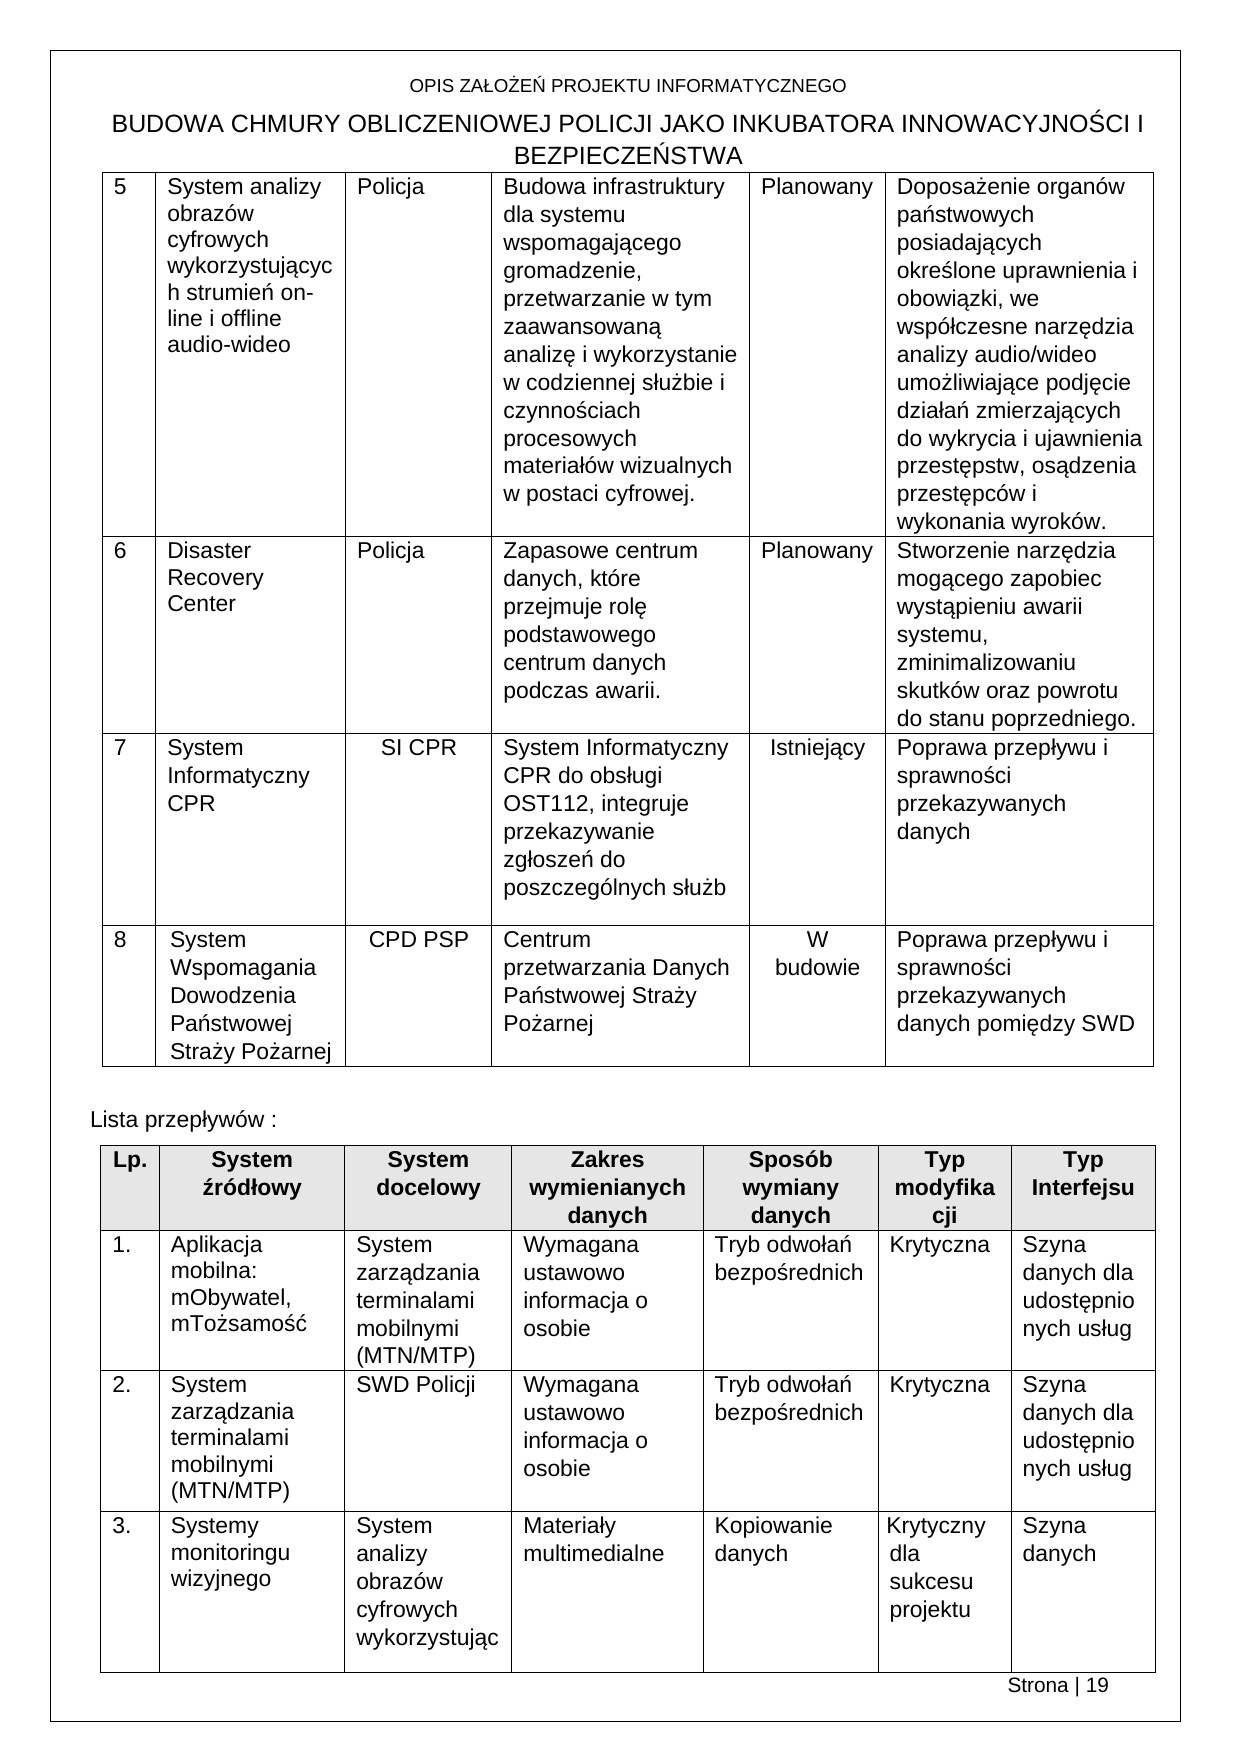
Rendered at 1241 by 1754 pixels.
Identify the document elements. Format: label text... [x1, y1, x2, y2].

table_cell Zapasowe centrum danych, które przejmuje rolę podstawowego centrum danych podczas awarii. [492, 537, 749, 733]
table_cell Budowa infrastruktury dla systemu wspomagającego gromadzenie, przetwarzanie w tym zaawansowaną analizę i wykorzystanie w codziennej służbie i czynnościach procesowych materiałów wizualnych w postaci cyfrowej. [492, 173, 749, 536]
table_cell Policja [346, 173, 491, 536]
table_cell Aplikacja mobilna: mObywatel, mTożsamość [160, 1231, 344, 1370]
table_cell Szyna danych dla udostępnionych usług [1012, 1231, 1155, 1370]
table_header System źródłowy [160, 1146, 344, 1230]
table_cell Istniejący [750, 734, 885, 925]
text Lista przepływów : [90, 1106, 1180, 1132]
table_cell Kopiowanie danych [704, 1512, 878, 1672]
table_cell 2. [101, 1371, 159, 1511]
table_cell System zarządzania terminalami mobilnymi (MTN/MTP) [160, 1371, 344, 1511]
table_header Typ modyfikacji [879, 1146, 1011, 1230]
table_cell System Wspomagania Dowodzenia Państwowej Straży Pożarnej [156, 926, 345, 1066]
table_cell W budowie [750, 926, 885, 1066]
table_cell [879, 1512, 1011, 1672]
table_cell Disaster Recovery Center [156, 537, 345, 733]
table_cell Szyna danych [1012, 1512, 1155, 1672]
table_cell 3. [101, 1512, 159, 1672]
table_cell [345, 1512, 511, 1672]
table_cell Planowany [750, 173, 885, 536]
table_cell Poprawa przepływu i sprawności przekazywanych danych [886, 734, 1153, 925]
table_header System docelowy [345, 1146, 511, 1230]
table_header Sposób wymiany danych [704, 1146, 878, 1230]
table_cell Wymagana ustawowo informacja o osobie [512, 1371, 703, 1511]
table_cell Krytyczna [879, 1231, 1011, 1370]
table_cell SWD Policji [345, 1371, 511, 1511]
table_cell CPD PSP [346, 926, 491, 1066]
table_cell Policja [346, 537, 491, 733]
table_cell 8 [103, 926, 155, 1066]
table_cell Stworzenie narzędzia mogącego zapobiec wystąpieniu awarii systemu, zminimalizowaniu skutków oraz powrotu do stanu poprzedniego. [886, 537, 1153, 733]
table_cell System Informatyczny CPR do obsługi OST112, integruje przekazywanie zgłoszeń do poszczególnych służb [492, 734, 749, 925]
table_cell 1. [101, 1231, 159, 1370]
table_cell System zarządzania terminalami mobilnymi (MTN/MTP) [345, 1231, 511, 1370]
table_header Zakres wymienianych danych [512, 1146, 703, 1230]
table_cell Centrum przetwarzania Danych Państwowej Straży Pożarnej [492, 926, 749, 1066]
table_cell Poprawa przepływu i sprawności przekazywanych danych pomiędzy SWD [886, 926, 1153, 1066]
table_cell System analizy obrazów cyfrowych wykorzystujących strumień on-line i offline audio-wideo [156, 173, 345, 536]
table_cell Szyna danych dla udostępnionych usług [1012, 1371, 1155, 1511]
table_cell 7 [103, 734, 155, 925]
table_cell SI CPR [346, 734, 491, 925]
table_cell 6 [103, 537, 155, 733]
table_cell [160, 1512, 344, 1672]
table_header Lp. [101, 1146, 159, 1230]
table_cell Doposażenie organów państwowych posiadających określone uprawnienia i obowiązki, we współczesne narzędzia analizy audio/wideo umożliwiające podjęcie działań zmierzających do wykrycia i ujawnienia przestępstw, osądzenia przestępców i wykonania wyroków. [886, 173, 1153, 536]
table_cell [512, 1512, 703, 1672]
table_header Typ Interfejsu [1012, 1146, 1155, 1230]
table_cell Planowany [750, 537, 885, 733]
table_cell Wymagana ustawowo informacja o osobie [512, 1231, 703, 1370]
table_cell Krytyczna [879, 1371, 1011, 1511]
table_cell Tryb odwołań bezpośrednich [704, 1371, 878, 1511]
table_cell 5 [103, 173, 155, 536]
table_cell System Informatyczny CPR [156, 734, 345, 925]
table_cell Tryb odwołań bezpośrednich [704, 1231, 878, 1370]
